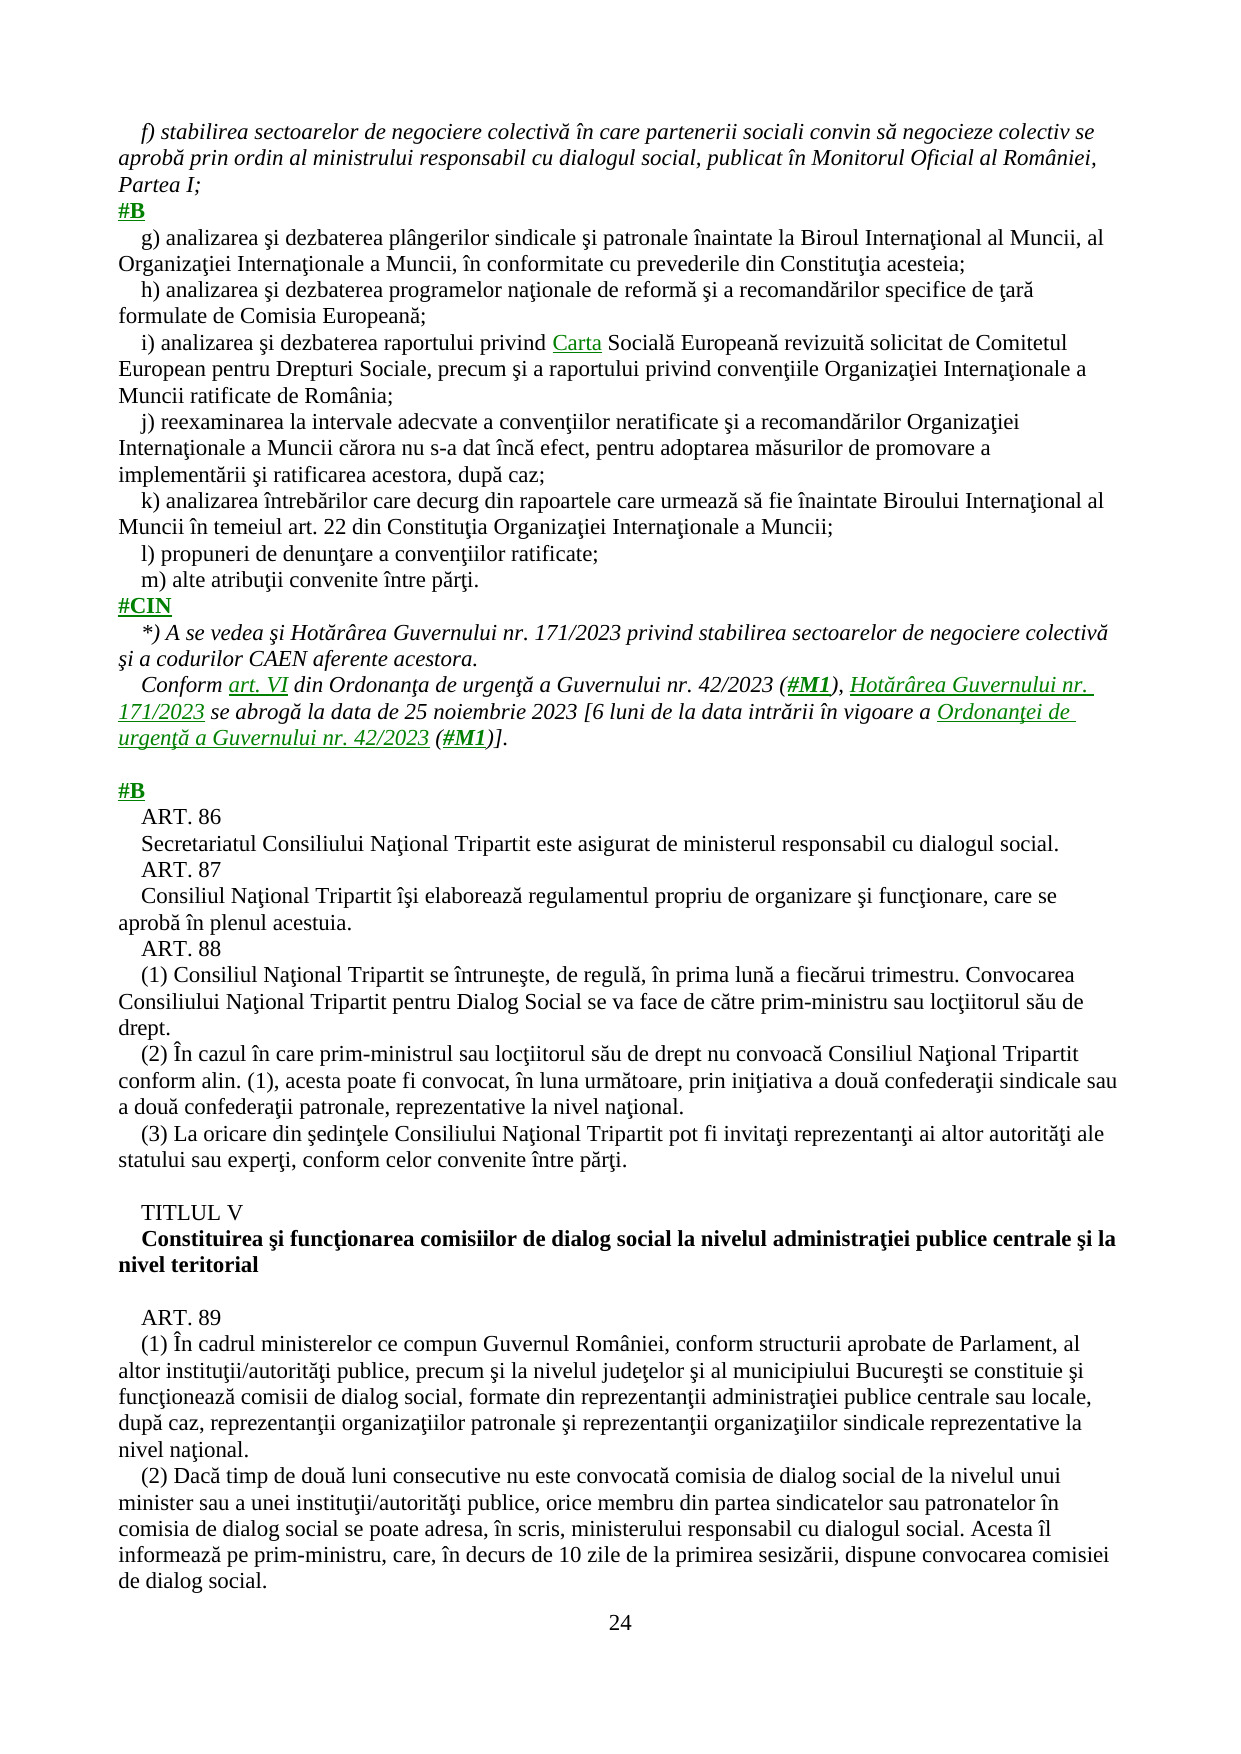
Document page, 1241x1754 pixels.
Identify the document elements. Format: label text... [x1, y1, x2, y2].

text ART. 86 [118, 803, 1122, 830]
text k) analizarea întrebărilor care decurg din rapoartele care urmează să fie înaintate Biroului Internaţional al Muncii în temeiul art. 22 din Constituţia Organizaţiei Internaţionale a Muncii; [118, 487, 1122, 540]
text ART. 87 [118, 856, 1122, 882]
text f) stabilirea sectoarelor de negociere colectivă în care partenerii sociali convin să negocieze colectiv se aprobă prin ordin al ministrului responsabil cu dialogul social, publicat în Monitorul Oficial al României, Partea I; [118, 118, 1122, 197]
text l) propuneri de denunţare a convenţiilor ratificate; [118, 540, 1122, 566]
text *) A se vedea şi Hotărârea Guvernului nr. 171/2023 privind stabilirea sectoarelor de negociere colectivă şi a codurilor CAEN aferente acestora. [118, 619, 1122, 672]
text h) analizarea şi dezbaterea programelor naţionale de reformă şi a recomandărilor specifice de ţară formulate de Comisia Europeană; [118, 276, 1122, 329]
text #CIN [118, 592, 1122, 619]
text g) analizarea şi dezbaterea plângerilor sindicale şi patronale înaintate la Biroul Internaţional al Muncii, al Organizaţiei Internaţionale a Muncii, în conformitate cu prevederile din Constituţia acesteia; [118, 223, 1122, 276]
text (2) În cazul în care prim-ministrul sau locţiitorul său de drept nu convoacă Consiliul Naţional Tripartit conform alin. (1), acesta poate fi convocat, în luna următoare, prin iniţiativa a două confederaţii sindicale sau a două confederaţii patronale, reprezentative la nivel naţional. [118, 1041, 1122, 1119]
text (3) La oricare din şedinţele Consiliului Naţional Tripartit pot fi invitaţi reprezentanţi ai altor autorităţi ale statului sau experţi, conform celor convenite între părţi. [118, 1119, 1122, 1172]
text j) reexaminarea la intervale adecvate a convenţiilor neratificate şi a recomandărilor Organizaţiei Internaţionale a Muncii cărora nu s-a dat încă efect, pentru adoptarea măsurilor de promovare a implementării şi ratificarea acestora, după caz; [118, 408, 1122, 487]
text (1) În cadrul ministerelor ce compun Guvernul României, conform structurii aprobate de Parlament, al altor instituţii/autorităţi publice, precum şi la nivelul judeţelor şi al municipiului Bucureşti se constituie şi funcţionează comisii de dialog social, formate din reprezentanţii administraţiei publice centrale sau locale, după caz, reprezentanţii organizaţiilor patronale şi reprezentanţii organizaţiilor sindicale reprezentative la nivel naţional. [118, 1330, 1122, 1462]
text i) analizarea şi dezbaterea raportului privind Carta Socială Europeană revizuită solicitat de Comitetul European pentru Drepturi Sociale, precum şi a raportului privind convenţiile Organizaţiei Internaţionale a Muncii ratificate de România; [118, 329, 1122, 408]
text Consiliul Naţional Tripartit îşi elaborează regulamentul propriu de organizare şi funcţionare, care se aprobă în plenul acestuia. [118, 882, 1122, 935]
text ART. 89 [118, 1304, 1122, 1330]
text TITLUL V [118, 1199, 1122, 1225]
text m) alte atribuţii convenite între părţi. [118, 566, 1122, 592]
text Conform art. VI din Ordonanţa de urgenţă a Guvernului nr. 42/2023 (#M1), Hotărârea Guvernului nr. 171/2023 se abrogă la data de 25 noiembrie 2023 [6 luni de la data intrării în vigoare a Ordonanţei de urgenţă a Guvernului nr. 42/2023 (#M1)]. [118, 672, 1122, 751]
text #B [118, 197, 1122, 223]
text Secretariatul Consiliului Naţional Tripartit este asigurat de ministerul responsabil cu dialogul social. [118, 830, 1122, 856]
text ART. 88 [118, 935, 1122, 961]
text (2) Dacă timp de două luni consecutive nu este convocată comisia de dialog social de la nivelul unui minister sau a unei instituţii/autorităţi publice, orice membru din partea sindicatelor sau patronatelor în comisia de dialog social se poate adresa, în scris, ministerului responsabil cu dialogul social. Acesta îl informează pe prim-ministru, care, în decurs de 10 zile de la primirea sesizării, dispune convocarea comisiei de dialog social. [118, 1462, 1122, 1594]
text Constituirea şi funcţionarea comisiilor de dialog social la nivelul administraţiei publice centrale şi la nivel teritorial [118, 1225, 1122, 1278]
text (1) Consiliul Naţional Tripartit se întruneşte, de regulă, în prima lună a fiecărui trimestru. Convocarea Consiliului Naţional Tripartit pentru Dialog Social se va face de către prim-ministru sau locţiitorul său de drept. [118, 961, 1122, 1041]
text #B [118, 777, 1122, 803]
